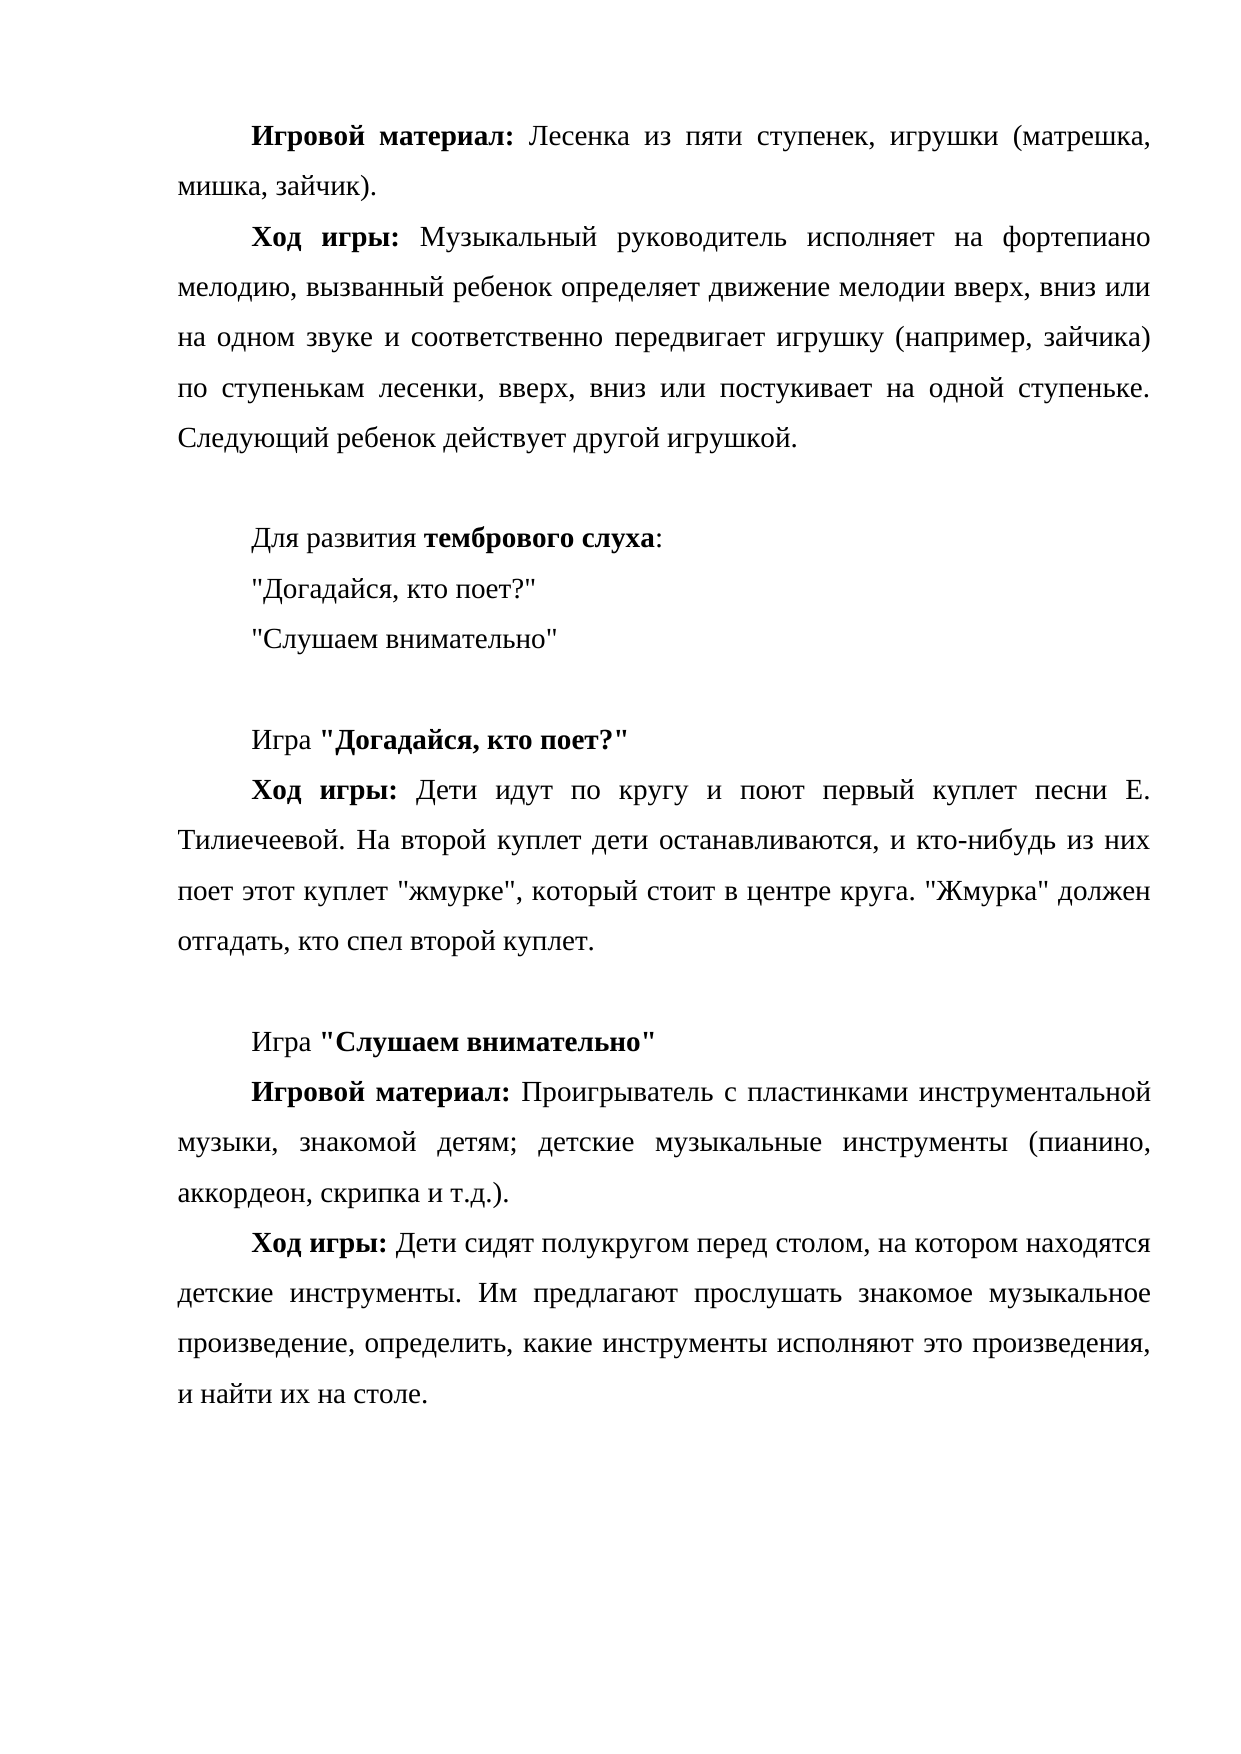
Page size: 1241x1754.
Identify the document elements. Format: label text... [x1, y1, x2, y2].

text Игровой материал: Лесенка из пяти ступенек, игрушки (матрешка, мишка, зайчик). [177, 118, 1152, 202]
text Игра "Слушаем внимательно" [177, 1024, 1152, 1057]
text Ход игры: Музыкальный руководитель исполняет на фортепиано мелодию, вызванный ребенок определяет движение мелодии вверх, вниз или на одном звуке и соответственно передвигает игрушку (например, зайчика) по ступенькам лесенки, вверх, вниз или постукивает на одной ступеньке. Следующий ребенок действует другой игрушкой. [177, 219, 1152, 453]
text Игра "Догадайся, кто поет?" [177, 722, 1152, 755]
text Ход игры: Дети идут по кругу и поют первый куплет песни Е. Тилиечеевой. На второй куплет дети останавливаются, и кто-нибудь из них поет этот куплет "жмурке", который стоит в центре круга. "Жмурка" должен отгадать, кто спел второй куплет. [177, 772, 1152, 957]
text "Слушаем внимательно" [177, 621, 1152, 655]
text Для развития тембрового слуха: [177, 521, 1152, 554]
text "Догадайся, кто поет?" [177, 571, 1152, 604]
text Ход игры: Дети сидят полукругом перед столом, на котором находятся детские инструменты. Им предлагают прослушать знакомое музыкальное произведение, определить, какие инструменты исполняют это произведения, и найти их на столе. [177, 1225, 1152, 1409]
text Игровой материал: Проигрыватель с пластинками инструментальной музыки, знакомой детям; детские музыкальные инструменты (пианино, аккордеон, скрипка и т.д.). [177, 1074, 1152, 1208]
